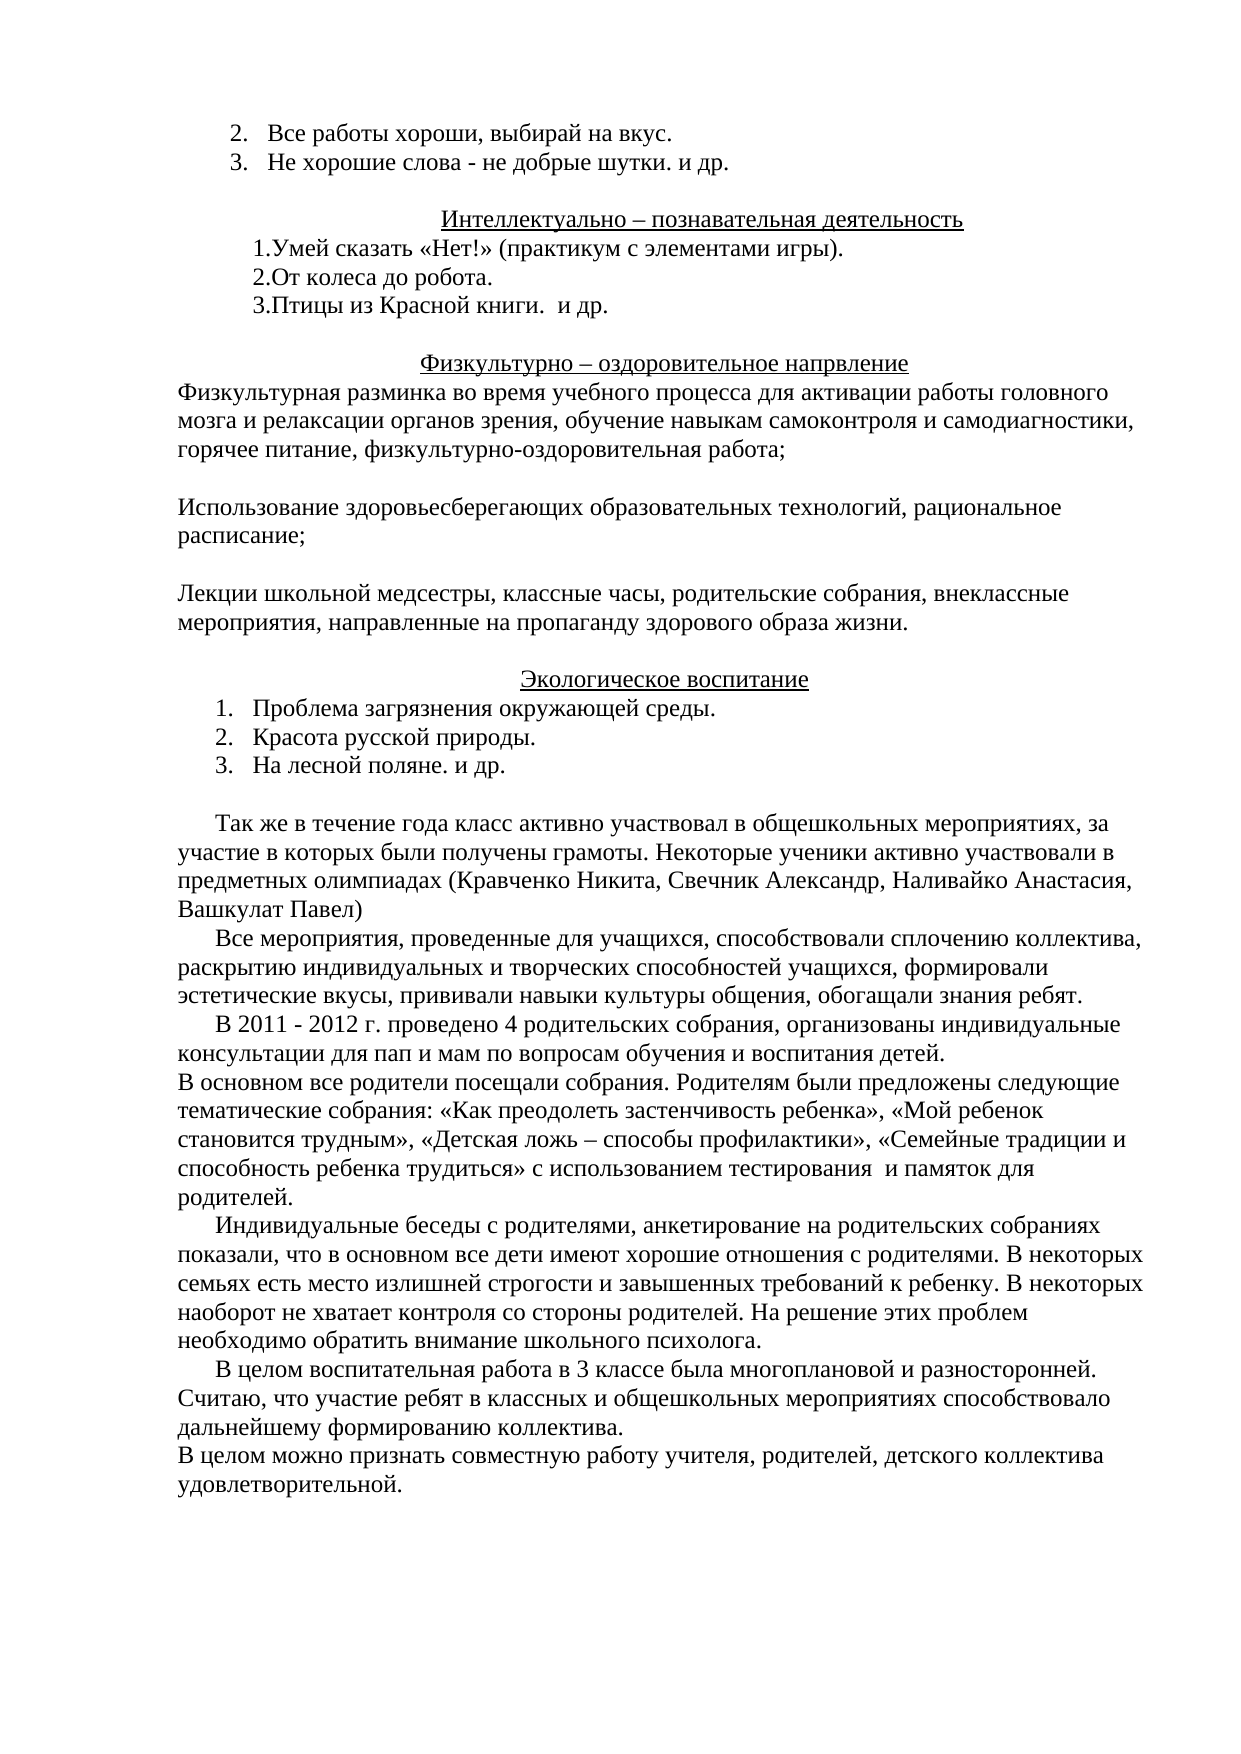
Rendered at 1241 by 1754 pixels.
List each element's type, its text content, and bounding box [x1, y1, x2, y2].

list Красота русской природы. [215, 722, 1152, 751]
list На лесной поляне. и др. [215, 751, 1152, 779]
text Физкультурно – оздоровительное напрвление [177, 348, 1152, 377]
list Интеллектуально – познавательная деятельность [252, 204, 1152, 233]
text 2.От колеса до робота. [252, 262, 1152, 291]
text Индивидуальные беседы с родителями, анкетирование на родительских собраниях показали, что в основном все дети имеют хорошие отношения с родителями. В некоторых семьях есть место излишней строгости и завышенных требований к ребенку. В некоторых наоборот не хватает контроля со стороны родителей. На решение этих проблем необходимо обратить внимание школьного психолога. [177, 1211, 1152, 1354]
text В целом воспитательная работа в 3 классе была многоплановой и разносторонней. Считаю, что участие ребят в классных и общешкольных мероприятиях способствовало дальнейшему формированию коллектива. В целом можно признать совместную работу учителя, родителей, детского коллектива удовлетворительной. [177, 1354, 1152, 1526]
text Использование здоровьесберегающих образовательных технологий, рациональное расписание; [177, 492, 1152, 549]
list Не хорошие слова - не добрые шутки. и др. [229, 147, 1152, 176]
text Так же в течение года класс активно участвовал в общешкольных мероприятиях, за участие в которых были получены грамоты. Некоторые ученики активно участвовали в предметных олимпиадах (Кравченко Никита, Свечник Александр, Наливайко Анастасия, Вашкулат Павел) [177, 808, 1152, 923]
text Лекции школьной медсестры, классные часы, родительские собрания, внеклассные мероприятия, направленные на пропаганду здорового образа жизни. [177, 578, 1152, 636]
text Все мероприятия, проведенные для учащихся, способствовали сплочению коллектива, раскрытию индивидуальных и творческих способностей учащихся, формировали эстетические вкусы, прививали навыки культуры общения, обогащали знания ребят. [177, 923, 1152, 1009]
text Экологическое воспитание [177, 664, 1152, 693]
text 1.Умей сказать «Нет!» (практикум с элементами игры). [252, 233, 1152, 262]
list Проблема загрязнения окружающей среды. [215, 693, 1152, 722]
text 3.Птицы из Красной книги. и др. [252, 291, 1152, 319]
text Физкультурная разминка во время учебного процесса для активации работы головного мозга и релаксации органов зрения, обучение навыкам самоконтроля и самодиагностики, горячее питание, физкультурно-оздоровительная работа; [177, 377, 1152, 463]
list Все работы хороши, выбирай на вкус. [229, 118, 1152, 147]
text В 2011 - 2012 г. проведено 4 родительских собрания, организованы индивидуальные консультации для пап и мам по вопросам обучения и воспитания детей. В основном все родители посещали собрания. Родителям были предложены следующие тематические собрания: «Как преодолеть застенчивость ребенка», «Мой ребенок становится трудным», «Детская ложь – способы профилактики», «Семейные традиции и способность ребенка трудиться» с использованием тестирования и памяток для родителей. [177, 1009, 1152, 1211]
